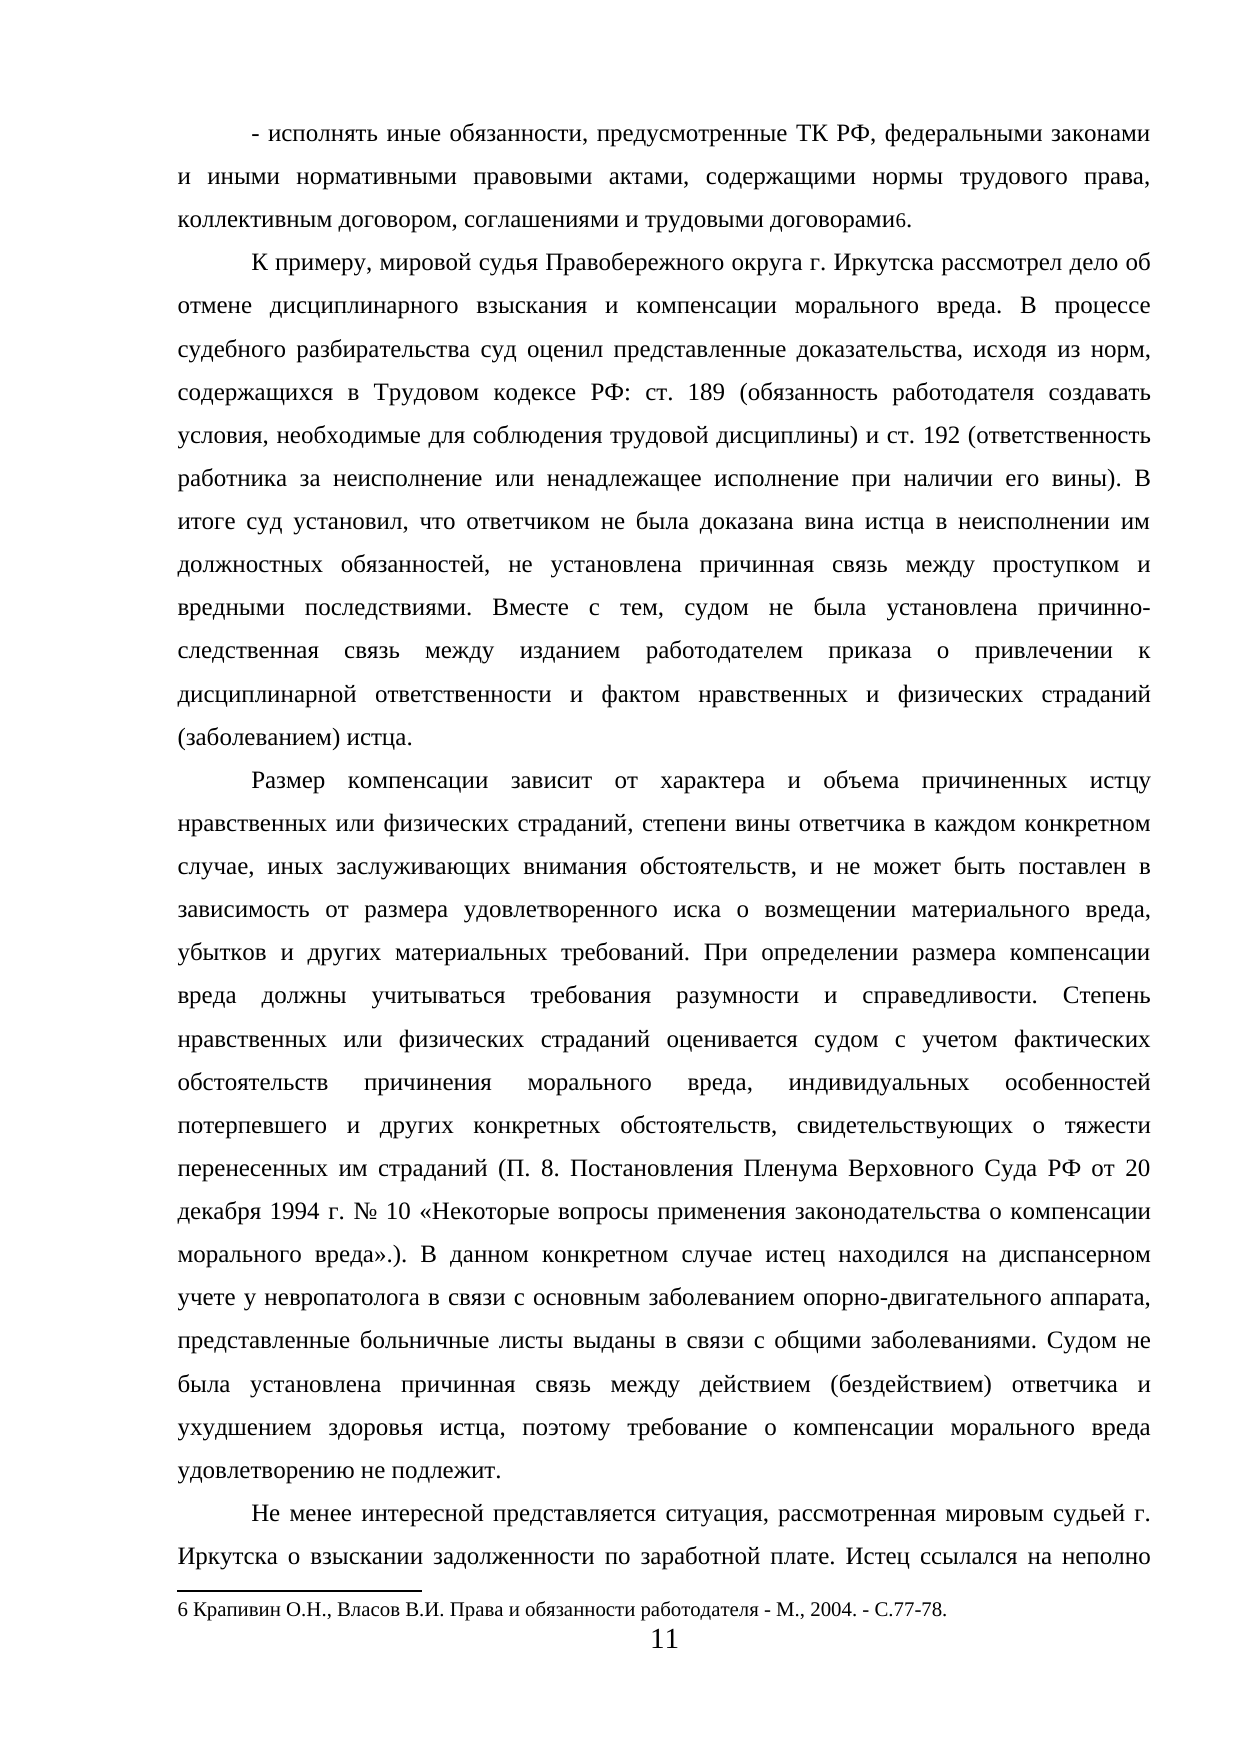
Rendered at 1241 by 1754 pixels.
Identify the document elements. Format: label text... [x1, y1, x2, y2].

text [177, 1498, 1152, 1570]
text - исполнять иные обязанности, предусмотренные ТК РФ, федеральными законами и иными нормативными правовыми актами, содержащими нормы трудового права, коллективным договором, соглашениями и трудовыми договорами. [177, 118, 1152, 233]
text Размер компенсации зависит от характера и объема причиненных истцу нравственных или физических страданий, степени вины ответчика в каждом конкретном случае, иных заслуживающих внимания обстоятельств, и не может быть поставлен в зависимость от размера удовлетворенного иска о возмещении материального вреда, убытков и других материальных требований. При определении размера компенсации вреда должны учитываться требования разумности и справедливости. Степень нравственных или физических страданий оценивается судом с учетом фактических обстоятельств причинения морального вреда, индивидуальных особенностей потерпевшего и других конкретных обстоятельств, свидетельствующих о тяжести перенесенных им страданий (П. 8. Постановления Пленума Верховного Суда РФ от 20 декабря 1994 г. № 10 «Некоторые вопросы применения законодательства о компенсации морального вреда».). В данном конкретном случае истец находился на диспансерном учете у невропатолога в связи с основным заболеванием опорно-двигательного аппарата, представленные больничные листы выданы в связи с общими заболеваниями. Судом не была установлена причинная связь между действием (бездействием) ответчика и ухудшением здоровья истца, поэтому требование о компенсации морального вреда удовлетворению не подлежит. [177, 765, 1152, 1484]
text К примеру, мировой судья Правобережного округа г. Иркутска рассмотрел дело об отмене дисциплинарного взыскания и компенсации морального вреда. В процессе судебного разбирательства суд оценил представленные доказательства, исходя из норм, содержащихся в Трудовом кодексе РФ: ст. 189 (обязанность работодателя создавать условия, необходимые для соблюдения трудовой дисциплины) и ст. 192 (ответственность работника за неисполнение или ненадлежащее исполнение при наличии его вины). В итоге суд установил, что ответчиком не была доказана вина истца в неисполнении им должностных обязанностей, не установлена причинная связь между проступком и вредными последствиями. Вместе с тем, судом не была установлена причинно-следственная связь между изданием работодателем приказа о привлечении к дисциплинарной ответственности и фактом нравственных и физических страданий (заболеванием) истца. [177, 247, 1152, 751]
